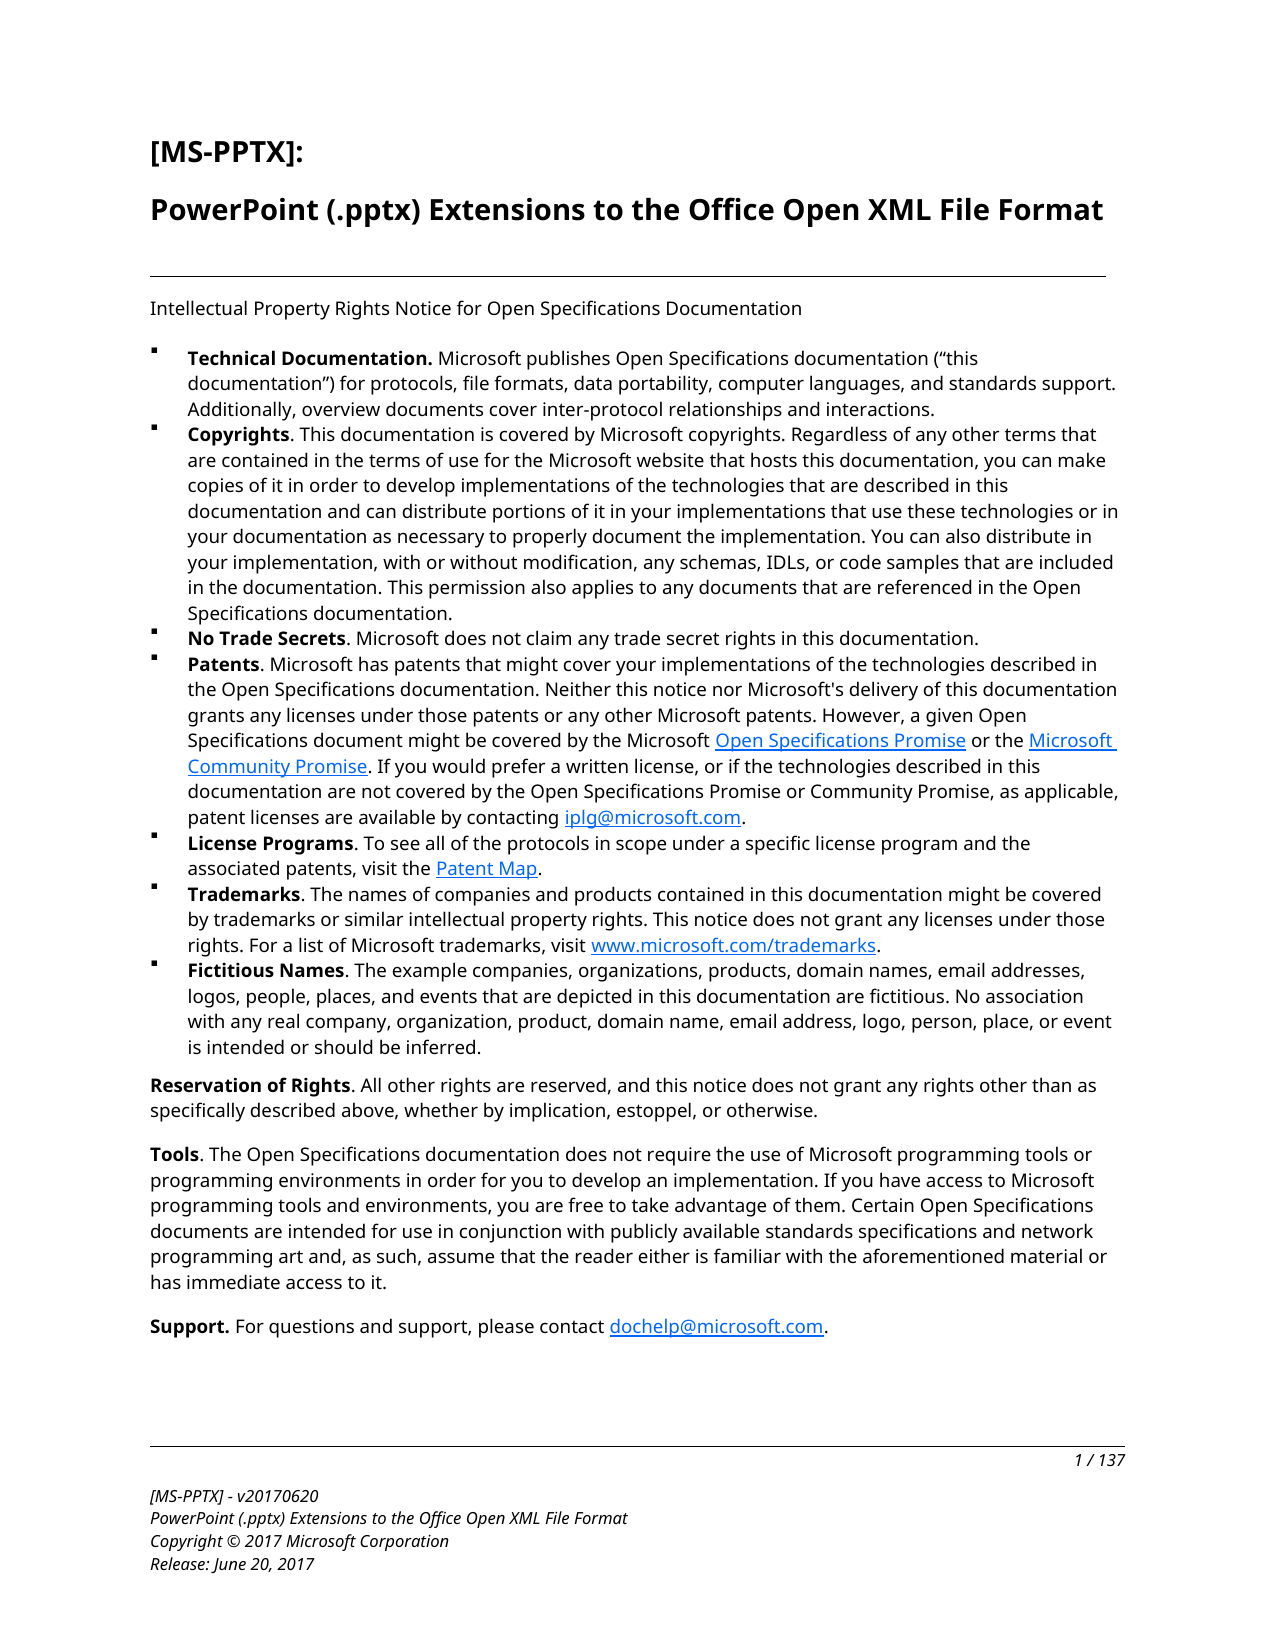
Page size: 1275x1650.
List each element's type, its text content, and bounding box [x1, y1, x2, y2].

list Patents. Microsoft has patents that might cover your implementations of the technologies described in the Open Specifications documentation. Neither this notice nor Microsoft's delivery of this documentation grants any licenses under those patents or any other Microsoft patents. However, a given Open Specifications document might be covered by the Microsoft Open Specifications Promise or the Microsoft Community Promise. If you would prefer a written license, or if the technologies described in this documentation are not covered by the Open Specifications Promise or Community Promise, as applicable, patent licenses are available by contacting iplg@microsoft.com. [150, 651, 1125, 830]
list Fictitious Names. The example companies, organizations, products, domain names, email addresses, logos, people, places, and events that are depicted in this documentation are fictitious. No association with any real company, organization, product, domain name, email address, logo, person, place, or event is intended or should be inferred. [150, 957, 1125, 1059]
list Technical Documentation. Microsoft publishes Open Specifications documentation (“this documentation”) for protocols, file formats, data portability, computer languages, and standards support. Additionally, overview documents cover inter-protocol relationships and interactions. [150, 345, 1125, 421]
text Support. For questions and support, please contact dochelp@microsoft.com. [150, 1314, 1125, 1339]
text Reservation of Rights. All other rights are reserved, and this notice does not grant any rights other than as specifically described above, whether by implication, estoppel, or otherwise. [150, 1072, 1125, 1123]
list No Trade Secrets. Microsoft does not claim any trade secret rights in this documentation. [150, 626, 1125, 651]
text PowerPoint (.pptx) Extensions to the Office Open XML File Format [150, 190, 1125, 229]
list License Programs. To see all of the protocols in scope under a specific license program and the associated patents, visit the Patent Map. [150, 830, 1125, 881]
text Tools. The Open Specifications documentation does not require the use of Microsoft programming tools or programming environments in order for you to develop an implementation. If you have access to Microsoft programming tools and environments, you are free to take advantage of them. Certain Open Specifications documents are intended for use in conjunction with publicly available standards specifications and network programming art and, as such, assume that the reader either is familiar with the aforementioned material or has immediate access to it. [150, 1142, 1125, 1295]
list Trademarks. The names of companies and products contained in this documentation might be covered by trademarks or similar intellectual property rights. This notice does not grant any licenses under those rights. For a list of Microsoft trademarks, visit www.microsoft.com/trademarks. [150, 881, 1125, 957]
text [MS-PPTX]: [150, 131, 1125, 171]
list Copyrights. This documentation is covered by Microsoft copyrights. Regardless of any other terms that are contained in the terms of use for the Microsoft website that hosts this documentation, you can make copies of it in order to develop implementations of the technologies that are described in this documentation and can distribute portions of it in your implementations that use these technologies or in your documentation as necessary to properly document the implementation. You can also distribute in your implementation, with or without modification, any schemas, IDLs, or code samples that are included in the documentation. This permission also applies to any documents that are referenced in the Open Specifications documentation. [150, 421, 1125, 626]
text Intellectual Property Rights Notice for Open Specifications Documentation [150, 296, 1125, 321]
